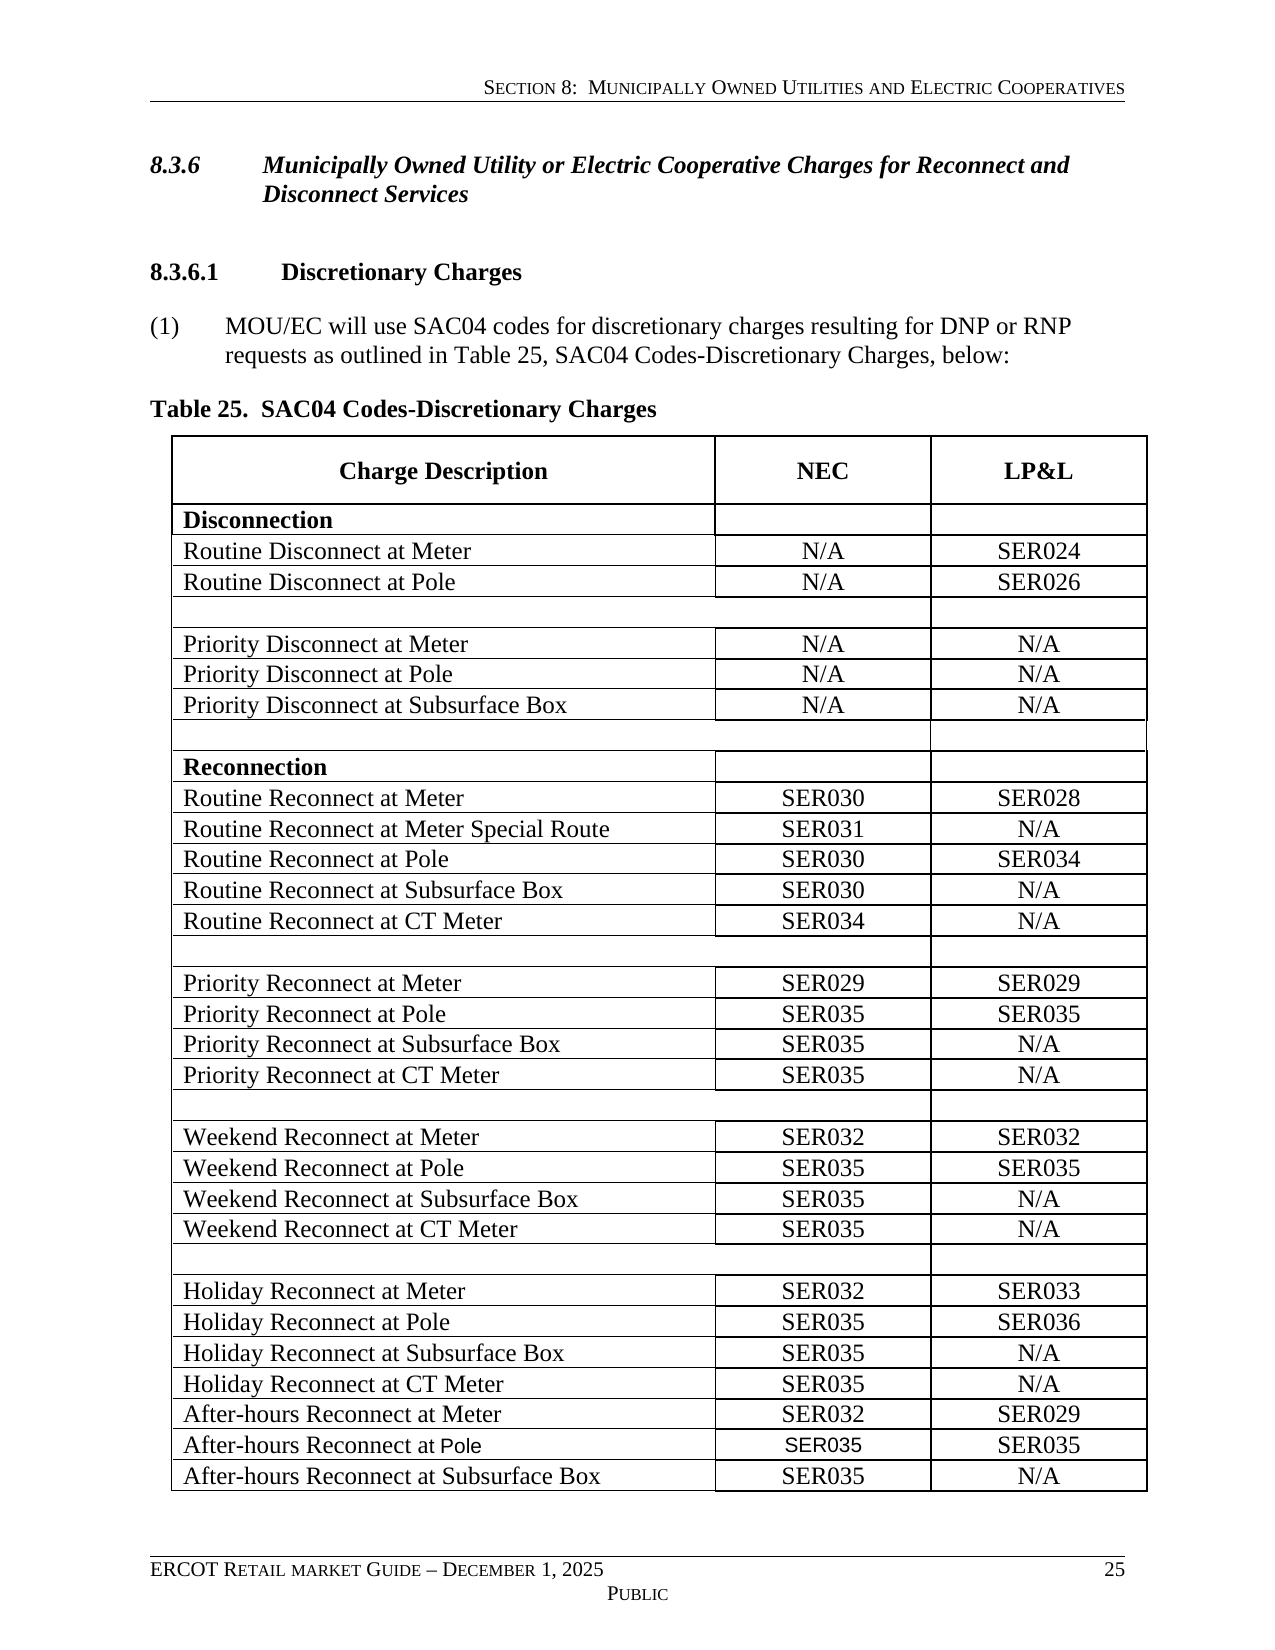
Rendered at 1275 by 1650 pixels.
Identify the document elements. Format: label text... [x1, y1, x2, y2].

table_cell [716, 505, 930, 534]
table_cell Holiday Reconnect at CT Meter [172, 1367, 715, 1397]
table_cell N/A [932, 875, 1146, 904]
table_cell SER035 [716, 1338, 930, 1367]
table_cell N/A [932, 814, 1146, 842]
table_cell Priority Reconnect at CT Meter [172, 1058, 715, 1089]
table_cell SER035 [716, 1461, 930, 1490]
table_cell Weekend Reconnect at Pole [172, 1151, 715, 1182]
table_cell SER033 [932, 1276, 1146, 1305]
table_cell SER030 [716, 783, 930, 812]
table_cell N/A [932, 1215, 1146, 1243]
table_cell SER032 [716, 1276, 930, 1305]
table_cell N/A [932, 1369, 1146, 1397]
table_cell Priority Reconnect at Pole [172, 997, 715, 1027]
table_cell Routine Reconnect at CT Meter [172, 904, 715, 935]
table_cell N/A [932, 1338, 1146, 1367]
table_cell N/A [716, 536, 930, 565]
table_cell After-hours Reconnect at Pole [172, 1428, 715, 1459]
table_cell SER035 [716, 1215, 930, 1243]
table_cell N/A [716, 690, 930, 719]
table_cell Routine Reconnect at Subsurface Box [172, 873, 715, 904]
table_cell [932, 1091, 1146, 1120]
table_cell [932, 1245, 1146, 1274]
table_cell Priority Reconnect at Subsurface Box [172, 1028, 715, 1058]
table_cell SER030 [716, 845, 930, 873]
table_cell Priority Disconnect at Subsurface Box [172, 688, 715, 719]
table_cell Weekend Reconnect at Meter [172, 1120, 715, 1151]
table_cell SER029 [716, 968, 930, 997]
table_cell N/A [932, 906, 1146, 935]
text 8.3.6.1 Discretionary Charges [150, 257, 1125, 286]
text (1) MOU/EC will use SAC04 codes for discretionary charges resulting for DNP or RNP requests as outlined in Table 25, SAC04 Codes-Discretionary Charges, below: [150, 311, 1125, 369]
table_cell N/A [932, 1030, 1146, 1058]
table_cell Priority Disconnect at Meter [172, 627, 715, 657]
table_cell [172, 1089, 930, 1120]
table_cell SER029 [932, 1400, 1146, 1428]
table_cell N/A [932, 690, 1146, 719]
table_header Charge Description [173, 437, 714, 503]
table_cell SER035 [716, 1060, 930, 1089]
table_cell SER032 [716, 1122, 930, 1151]
table_cell SER035 [932, 999, 1146, 1027]
table_cell SER024 [932, 536, 1146, 565]
table_cell SER036 [932, 1307, 1146, 1336]
table_cell N/A [932, 1461, 1146, 1490]
table_cell [172, 935, 930, 966]
table_cell Routine Reconnect at [172, 812, 715, 842]
table_cell N/A [716, 629, 930, 657]
table_cell SER030 [716, 875, 930, 904]
table_cell N/A [716, 660, 930, 688]
table_cell Routine Disconnect at Meter [172, 535, 715, 565]
table_cell After-hours Reconnect at Meter [172, 1398, 715, 1428]
table_cell SER035 [716, 1030, 930, 1058]
table_cell N/A [932, 660, 1146, 688]
table_cell [932, 937, 1146, 966]
table_cell Holiday Reconnect at Meter [172, 1274, 715, 1305]
table_cell Routine Reconnect at Meter [172, 781, 715, 812]
table_cell SER035 [716, 1307, 930, 1336]
table_cell N/A [932, 629, 1146, 657]
table_cell [172, 719, 930, 750]
table_cell SER035 [716, 1153, 930, 1182]
table_cell Routine Reconnect at Pole [172, 843, 715, 873]
table_cell SER034 [716, 906, 930, 935]
table_cell [931, 719, 1146, 750]
table_cell [172, 596, 930, 627]
table_cell Weekend Reconnect at Subsurface Box [172, 1182, 715, 1212]
table_cell SER029 [932, 968, 1146, 997]
table_cell Priority Disconnect at Pole [172, 658, 715, 688]
table_cell N/A [932, 1060, 1146, 1089]
table_cell SER034 [932, 845, 1146, 873]
table_cell SER032 [932, 1122, 1146, 1151]
table_cell Holiday Reconnect at Subsurface Box [172, 1336, 715, 1367]
table_cell [172, 1243, 930, 1274]
table_cell Holiday Reconnect at Pole [172, 1305, 715, 1336]
table_cell SER035 [932, 1153, 1146, 1182]
table_cell Weekend Reconnect at CT Meter [172, 1213, 715, 1243]
table_cell SER035 [716, 1430, 930, 1459]
table_cell [932, 598, 1146, 627]
table_cell N/A [716, 567, 930, 596]
table_cell Disconnection [173, 505, 714, 534]
table_header NEC [716, 437, 930, 503]
table_cell SER035 [716, 1369, 930, 1397]
table_cell Priority Reconnect at Meter [172, 966, 715, 997]
table_header LP&L [932, 437, 1146, 503]
table_cell [932, 750, 1146, 781]
table_cell [932, 505, 1146, 534]
table_cell SER035 [716, 1184, 930, 1212]
table_cell SER028 [932, 783, 1146, 812]
table_cell After-hours Reconnect at Subsurface Box [172, 1459, 715, 1490]
table_cell N/A [932, 1184, 1146, 1212]
text 8.3.6 Municipally Owned Utility or Electric Cooperative Charges for Reconnect and Disconnect Services [150, 150, 1125, 207]
table_cell SER035 [716, 999, 930, 1027]
table_cell [716, 752, 930, 781]
table_cell SER032 [716, 1400, 930, 1428]
table_cell Reconnection [172, 750, 715, 781]
table_cell SER031 [716, 814, 930, 842]
table_cell SER026 [932, 567, 1146, 596]
text Table 25. SAC04 Codes-Discretionary Charges [150, 394, 1125, 422]
table_cell Routine Disconnect at Pole [172, 565, 715, 596]
table_cell SER035 [932, 1430, 1146, 1459]
